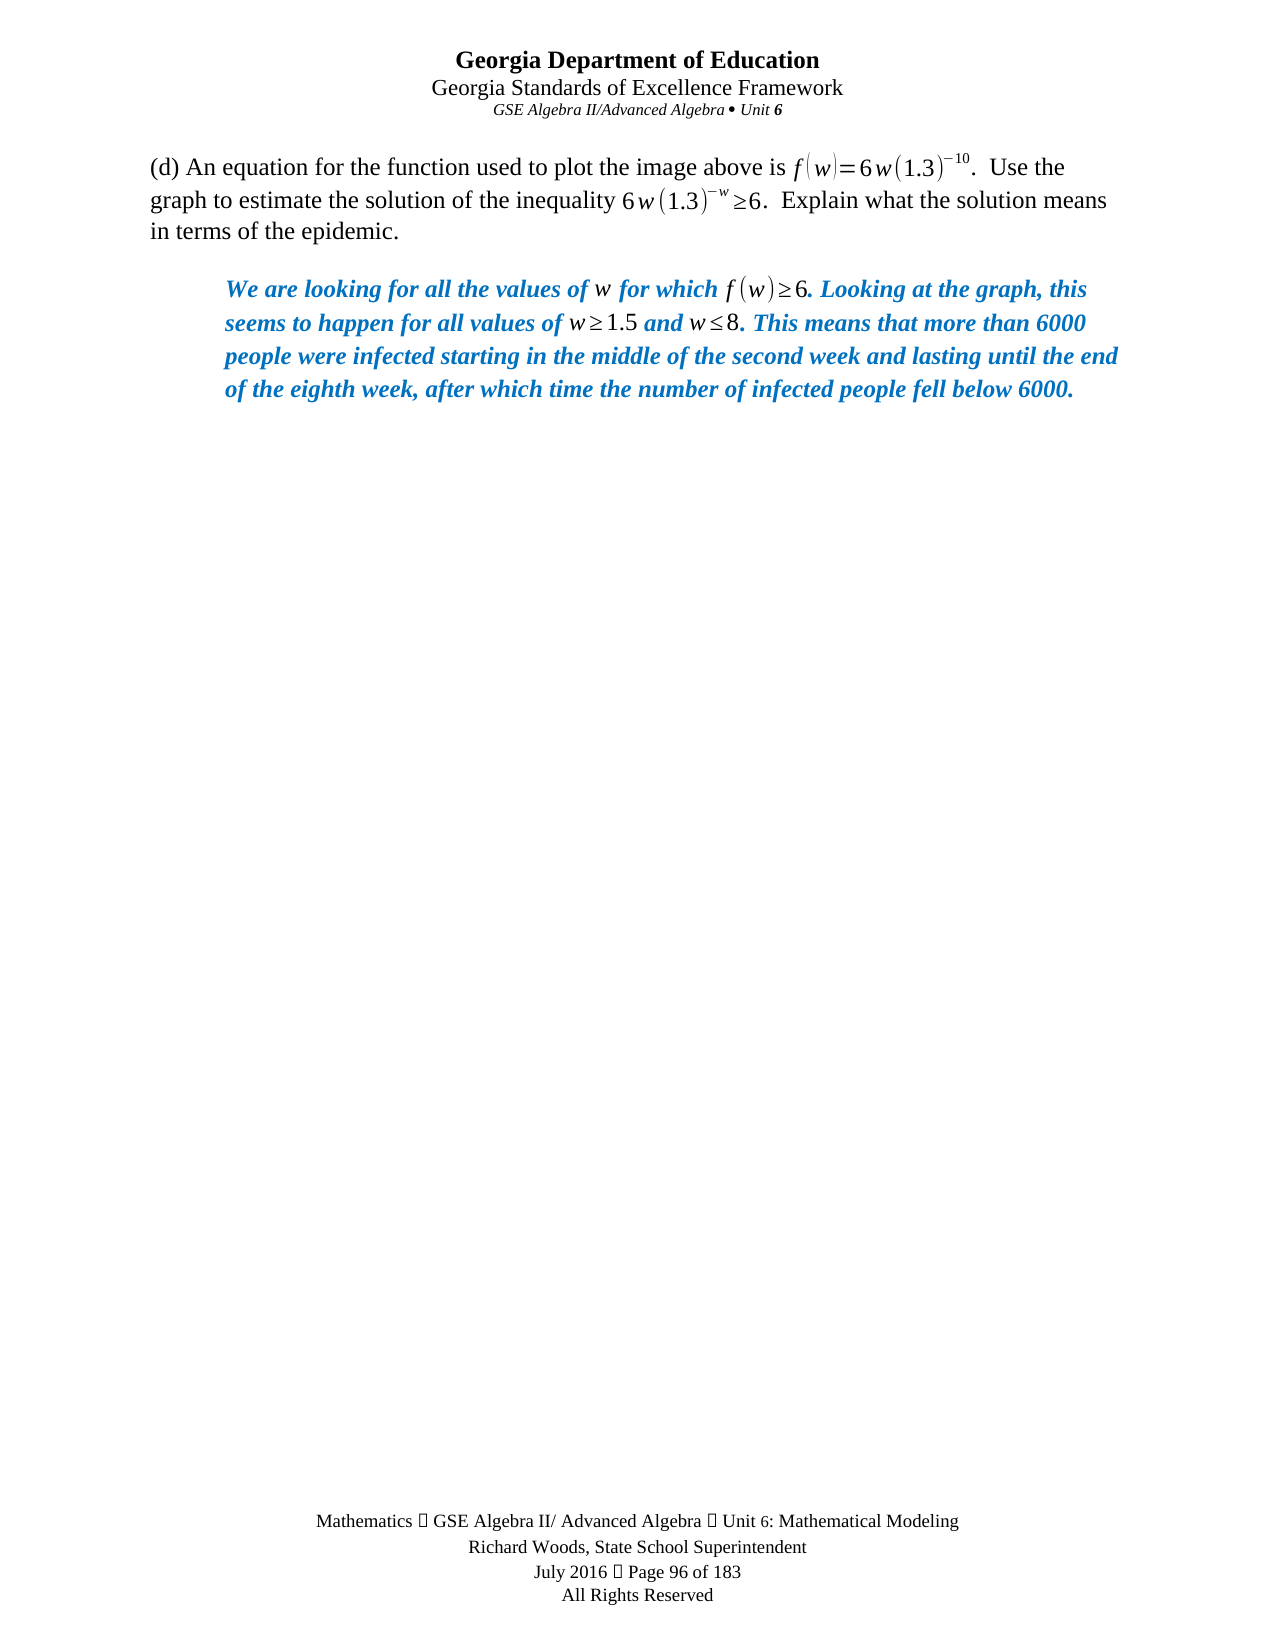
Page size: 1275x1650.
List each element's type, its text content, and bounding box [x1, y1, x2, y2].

text (d) An equation for the function used to plot the image above is . Use the graph to estimate the solution of the inequality . Explain what the solution means in terms of the epidemic. [150, 150, 1125, 244]
text We are looking for all the values of for which . Looking at the graph, this seems to happen for all values of and . This means that more than 6000 people were infected starting in the middle of the second week and lasting until the end of the eighth week, after which time the number of infected people fell below 6000. [225, 274, 1125, 403]
